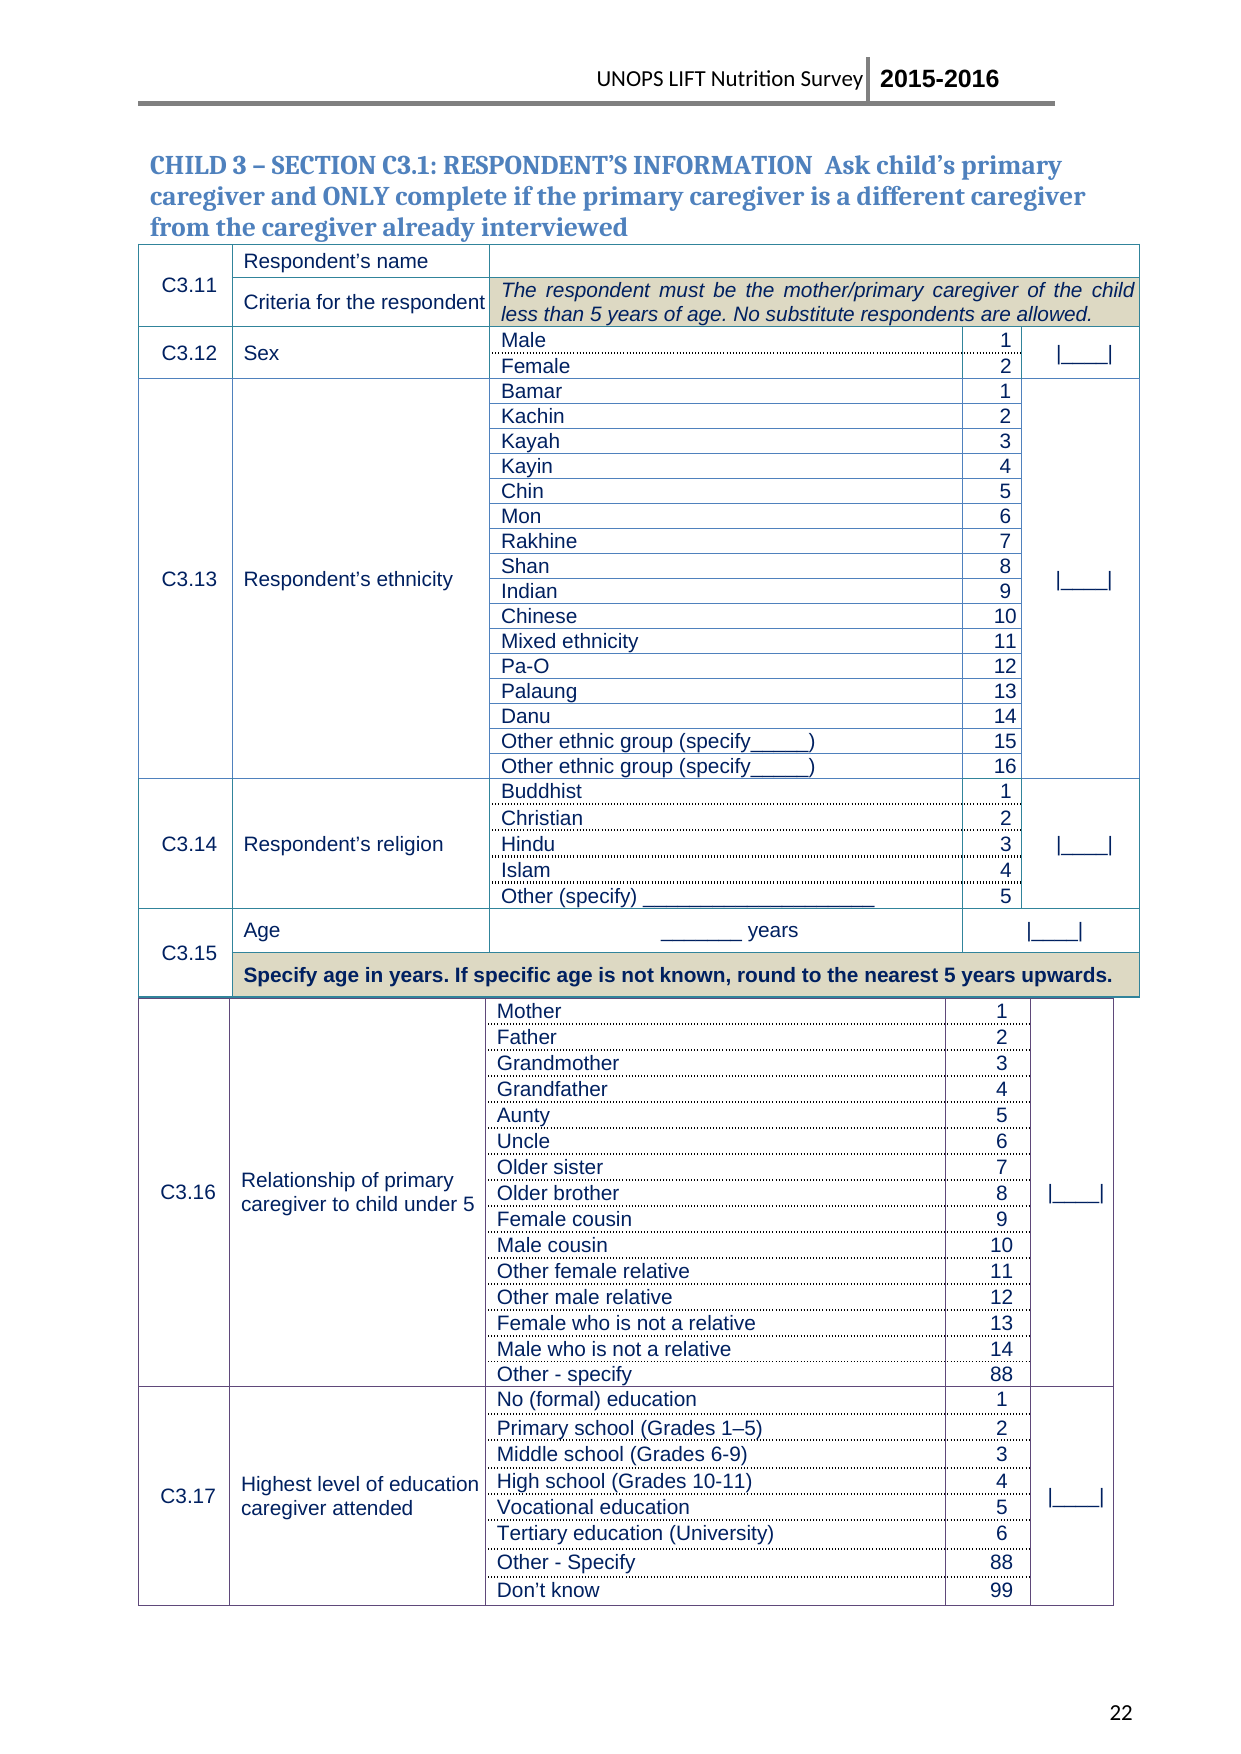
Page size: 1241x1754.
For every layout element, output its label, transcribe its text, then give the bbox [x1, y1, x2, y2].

table_cell 4 [946, 1467, 1030, 1493]
table_cell Uncle [486, 1127, 945, 1153]
table_cell Female who is not a relative [486, 1309, 945, 1335]
table_cell Sex [233, 327, 489, 378]
table_cell C3.12 [139, 327, 232, 378]
table_cell 1 [963, 779, 1021, 803]
table_cell Shan [490, 554, 962, 578]
table_cell Kachin [490, 404, 962, 428]
table_header Relationship of primary caregiver to child under 5 [230, 999, 485, 1386]
table_cell No (formal) education [486, 1387, 945, 1413]
table_cell Kayin [490, 454, 962, 478]
table_cell Palaung [490, 679, 962, 703]
table_cell 2 [946, 1023, 1030, 1048]
table_cell Other ethnic group (specify_____) [490, 729, 962, 753]
table_cell High school (Grades 10-11) [486, 1467, 945, 1493]
table_header 1 [946, 999, 1030, 1022]
table_cell Other - specify [486, 1361, 945, 1386]
table_cell Kayah [490, 429, 962, 453]
table_cell Hindu [490, 829, 962, 855]
table_cell Criteria for the respondent [233, 278, 489, 326]
table_cell 11 [963, 629, 1021, 653]
table_cell Tertiary education (University) [486, 1519, 945, 1547]
table_cell Father [486, 1023, 945, 1048]
table_cell C3.15 [139, 909, 232, 996]
table_cell 12 [963, 654, 1021, 678]
table_cell Rakhine [490, 529, 962, 553]
table_cell 6 [946, 1519, 1030, 1547]
table_header C3.11 [139, 245, 232, 326]
table_cell Bamar [490, 379, 962, 403]
table_cell 9 [963, 579, 1021, 603]
table_cell |____| [1022, 779, 1139, 907]
table_cell 6 [946, 1127, 1030, 1153]
table_cell 13 [963, 679, 1021, 703]
table_cell 5 [963, 881, 1021, 907]
table_cell 1 [963, 379, 1021, 403]
table_cell Female cousin [486, 1205, 945, 1231]
table_cell Mon [490, 504, 962, 528]
table_cell 88 [946, 1548, 1030, 1576]
table_cell Older brother [486, 1179, 945, 1205]
table_cell C3.17 [139, 1387, 229, 1605]
table_cell 13 [946, 1309, 1030, 1335]
table_cell Don’t know [486, 1576, 945, 1605]
table_cell Indian [490, 579, 962, 603]
table_cell Chin [490, 479, 962, 503]
table_cell 12 [946, 1283, 1030, 1309]
table_cell Grandmother [486, 1049, 945, 1074]
table_header C3.16 [139, 999, 229, 1386]
table_cell C3.13 [139, 379, 232, 778]
table_cell Highest level of education caregiver attended [230, 1387, 485, 1605]
table_cell The respondent must be the mother/primary caregiver of the child less than 5 years of age. No substitute respondents are allowed. [490, 278, 1139, 326]
table_cell 7 [946, 1153, 1030, 1179]
table_header [490, 245, 1139, 277]
table_cell 2 [963, 803, 1021, 829]
table_cell 5 [963, 479, 1021, 503]
table_cell Other ethnic group (specify_____) [490, 754, 962, 778]
table_cell Age [233, 909, 489, 952]
table_cell Danu [490, 704, 962, 728]
table_cell 7 [963, 529, 1021, 553]
table_cell |____| [963, 909, 1139, 952]
table_cell Other (specify) ____________________ [490, 881, 962, 907]
table_cell |____| [1022, 327, 1139, 378]
table_cell Aunty [486, 1101, 945, 1127]
table_cell |____| [1031, 1387, 1113, 1605]
table_cell 14 [963, 704, 1021, 728]
table_cell Specify age in years. If specific age is not known, round to the nearest 5 years upwards. [233, 953, 1139, 996]
table_cell Christian [490, 803, 962, 829]
table_cell C3.14 [139, 779, 232, 907]
table_cell 4 [963, 855, 1021, 881]
table_cell 16 [963, 754, 1021, 778]
table_cell 14 [946, 1335, 1030, 1361]
table_cell 99 [946, 1576, 1030, 1605]
table_cell 1 [963, 327, 1021, 352]
table_cell Female [490, 352, 962, 378]
table_cell 11 [946, 1257, 1030, 1283]
table_cell 4 [946, 1075, 1030, 1101]
table_cell Male [490, 327, 962, 352]
table_cell Respondent’s ethnicity [233, 379, 489, 778]
table_cell 10 [946, 1231, 1030, 1257]
table_cell Respondent’s religion [233, 779, 489, 907]
table_cell 3 [946, 1439, 1030, 1467]
table_cell 3 [963, 829, 1021, 855]
table_cell Male cousin [486, 1231, 945, 1257]
table_cell 3 [963, 429, 1021, 453]
table_cell 10 [963, 604, 1021, 628]
table_cell Buddhist [490, 779, 962, 803]
table_cell 8 [963, 554, 1021, 578]
table_cell Other male relative [486, 1283, 945, 1309]
table_header Mother [486, 999, 945, 1022]
table_cell _______ years [490, 909, 962, 952]
table_cell 5 [946, 1493, 1030, 1519]
table_cell 2 [963, 404, 1021, 428]
table_cell Vocational education [486, 1493, 945, 1519]
table_cell 8 [946, 1179, 1030, 1205]
table_cell Pa-O [490, 654, 962, 678]
table_cell 88 [946, 1361, 1030, 1386]
table_cell Primary school (Grades 1–5) [486, 1413, 945, 1439]
table_cell 3 [946, 1049, 1030, 1074]
table_cell Middle school (Grades 6-9) [486, 1439, 945, 1467]
table_cell 5 [946, 1101, 1030, 1127]
table_cell 1 [946, 1387, 1030, 1413]
table_cell 4 [963, 454, 1021, 478]
table_cell Older sister [486, 1153, 945, 1179]
table_cell 9 [946, 1205, 1030, 1231]
table_cell |____| [1022, 379, 1139, 778]
table_header |____| [1031, 999, 1113, 1386]
table_cell Other female relative [486, 1257, 945, 1283]
table_cell 2 [963, 352, 1021, 378]
table_cell 15 [963, 729, 1021, 753]
table_cell 6 [963, 504, 1021, 528]
table_cell Mixed ethnicity [490, 629, 962, 653]
table_cell Islam [490, 855, 962, 881]
table_cell Chinese [490, 604, 962, 628]
table_cell 2 [946, 1413, 1030, 1439]
table_header Respondent’s name [233, 245, 489, 277]
table_cell Grandfather [486, 1075, 945, 1101]
table_cell Other - Specify [486, 1548, 945, 1576]
subtitle CHILD 3 – SECTION C3.1: RESPONDENT’S INFORMATION Ask child’s primary caregiver and ONLY complete if the primary caregiver is a different caregiver from the caregiver already interviewed [150, 150, 1132, 243]
table_cell Male who is not a relative [486, 1335, 945, 1361]
